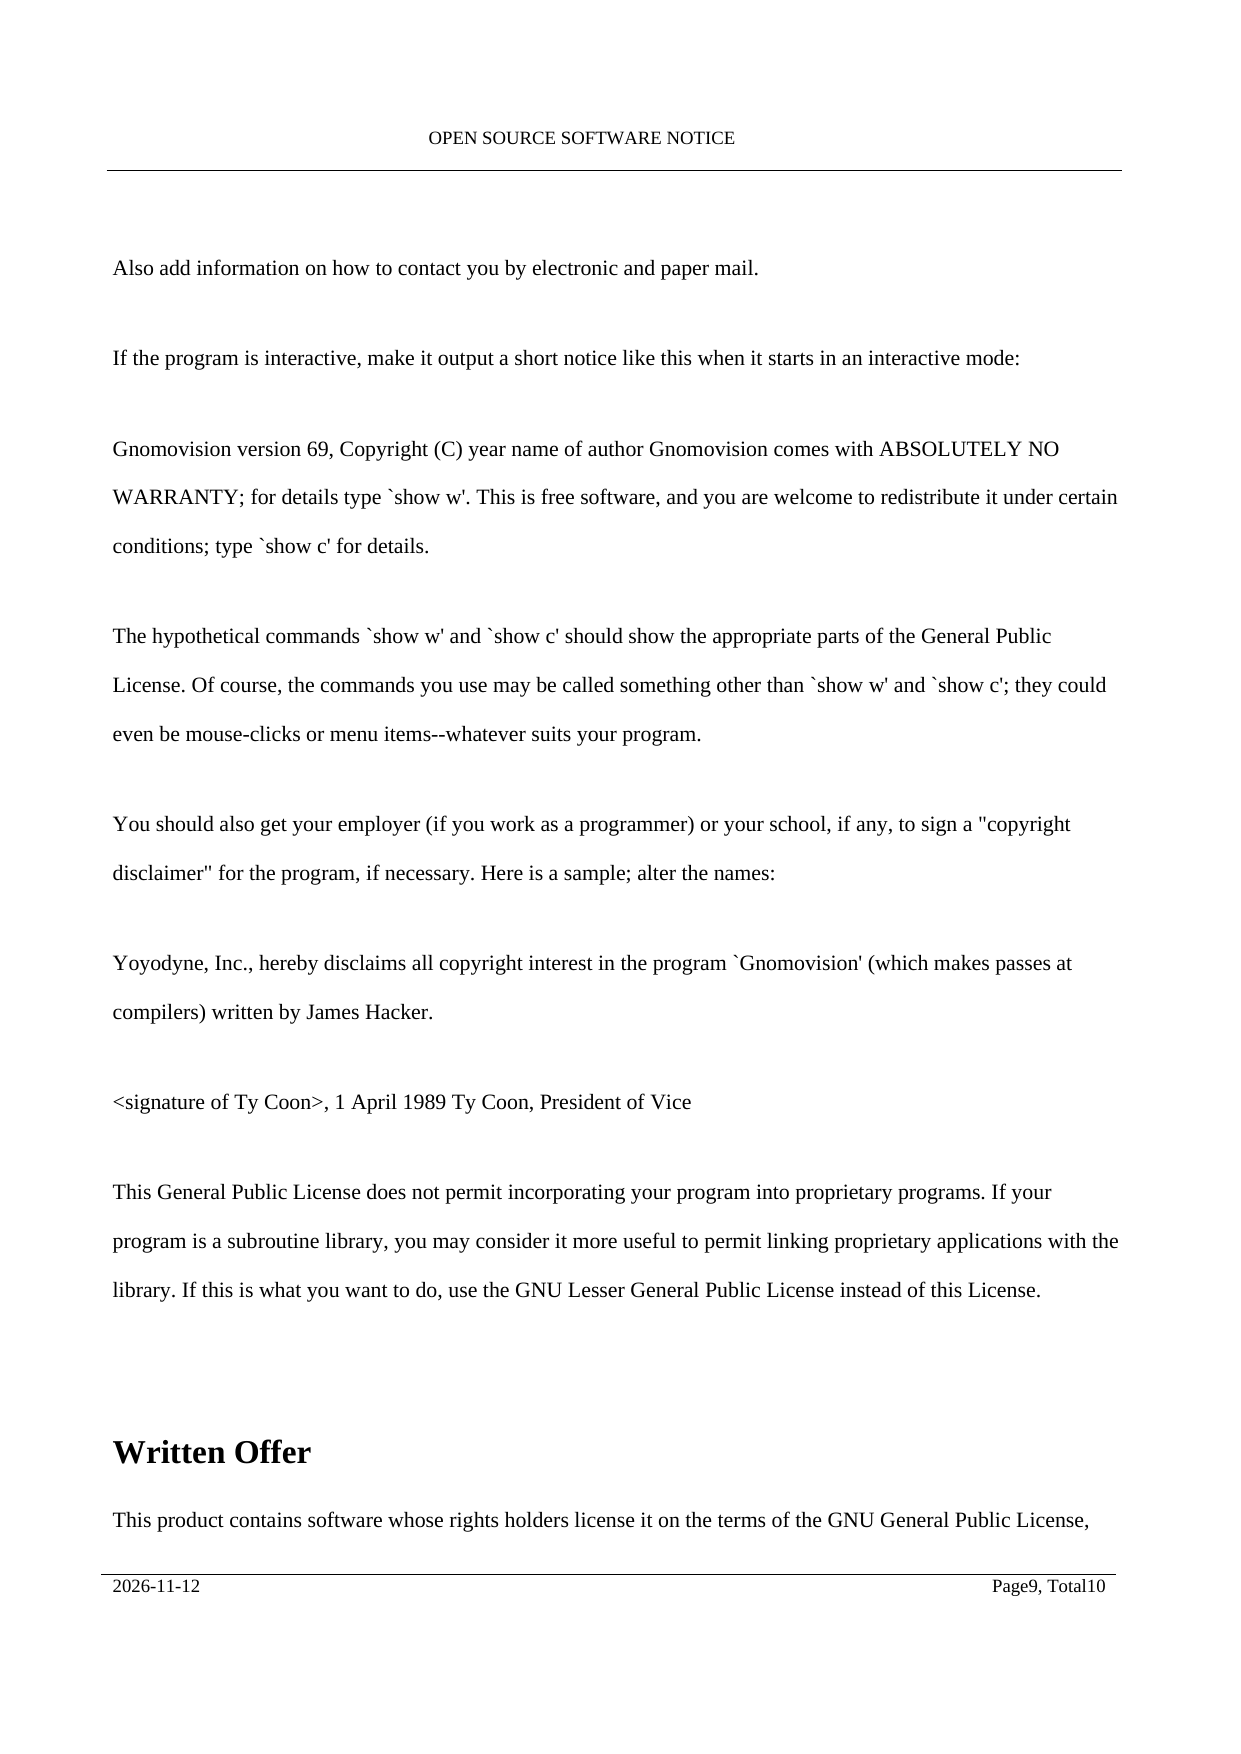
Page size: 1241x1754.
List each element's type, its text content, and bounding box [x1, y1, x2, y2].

text Gnomovision version 69, Copyright (C) year name of author Gnomovision comes with ABSOLUTELY NO WARRANTY; for details type `show w'. This is free software, and you are welcome to redistribute it under certain conditions; type `show c' for details. [112, 432, 1128, 562]
text Also add information on how to contact you by electronic and paper mail. [112, 251, 1128, 284]
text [112, 1503, 1128, 1536]
text Yoyodyne, Inc., hereby disclaims all copyright interest in the program `Gnomovision' (which makes passes at compilers) written by James Hacker. [112, 946, 1128, 1027]
text The hypothetical commands `show w' and `show c' should show the appropriate parts of the General Public License. Of course, the commands you use may be called something other than `show w' and `show c'; they could even be mouse-clicks or menu items--whatever suits your program. [112, 619, 1128, 749]
text You should also get your employer (if you work as a programmer) or your school, if any, to sign a "copyright disclaimer" for the program, if necessary. Here is a sample; alter the names: [112, 807, 1128, 888]
text This General Public License does not permit incorporating your program into proprietary programs. If your program is a subroutine library, you may consider it more useful to permit linking proprietary applications with the library. If this is what you want to do, use the GNU Lesser General Public License instead of this License. [112, 1175, 1128, 1403]
text Written Offer [112, 1419, 1128, 1484]
text <signature of Ty Coon>, 1 April 1989 Ty Coon, President of Vice [112, 1085, 1128, 1118]
text If the program is interactive, make it output a short notice like this when it starts in an interactive mode: [112, 342, 1128, 374]
